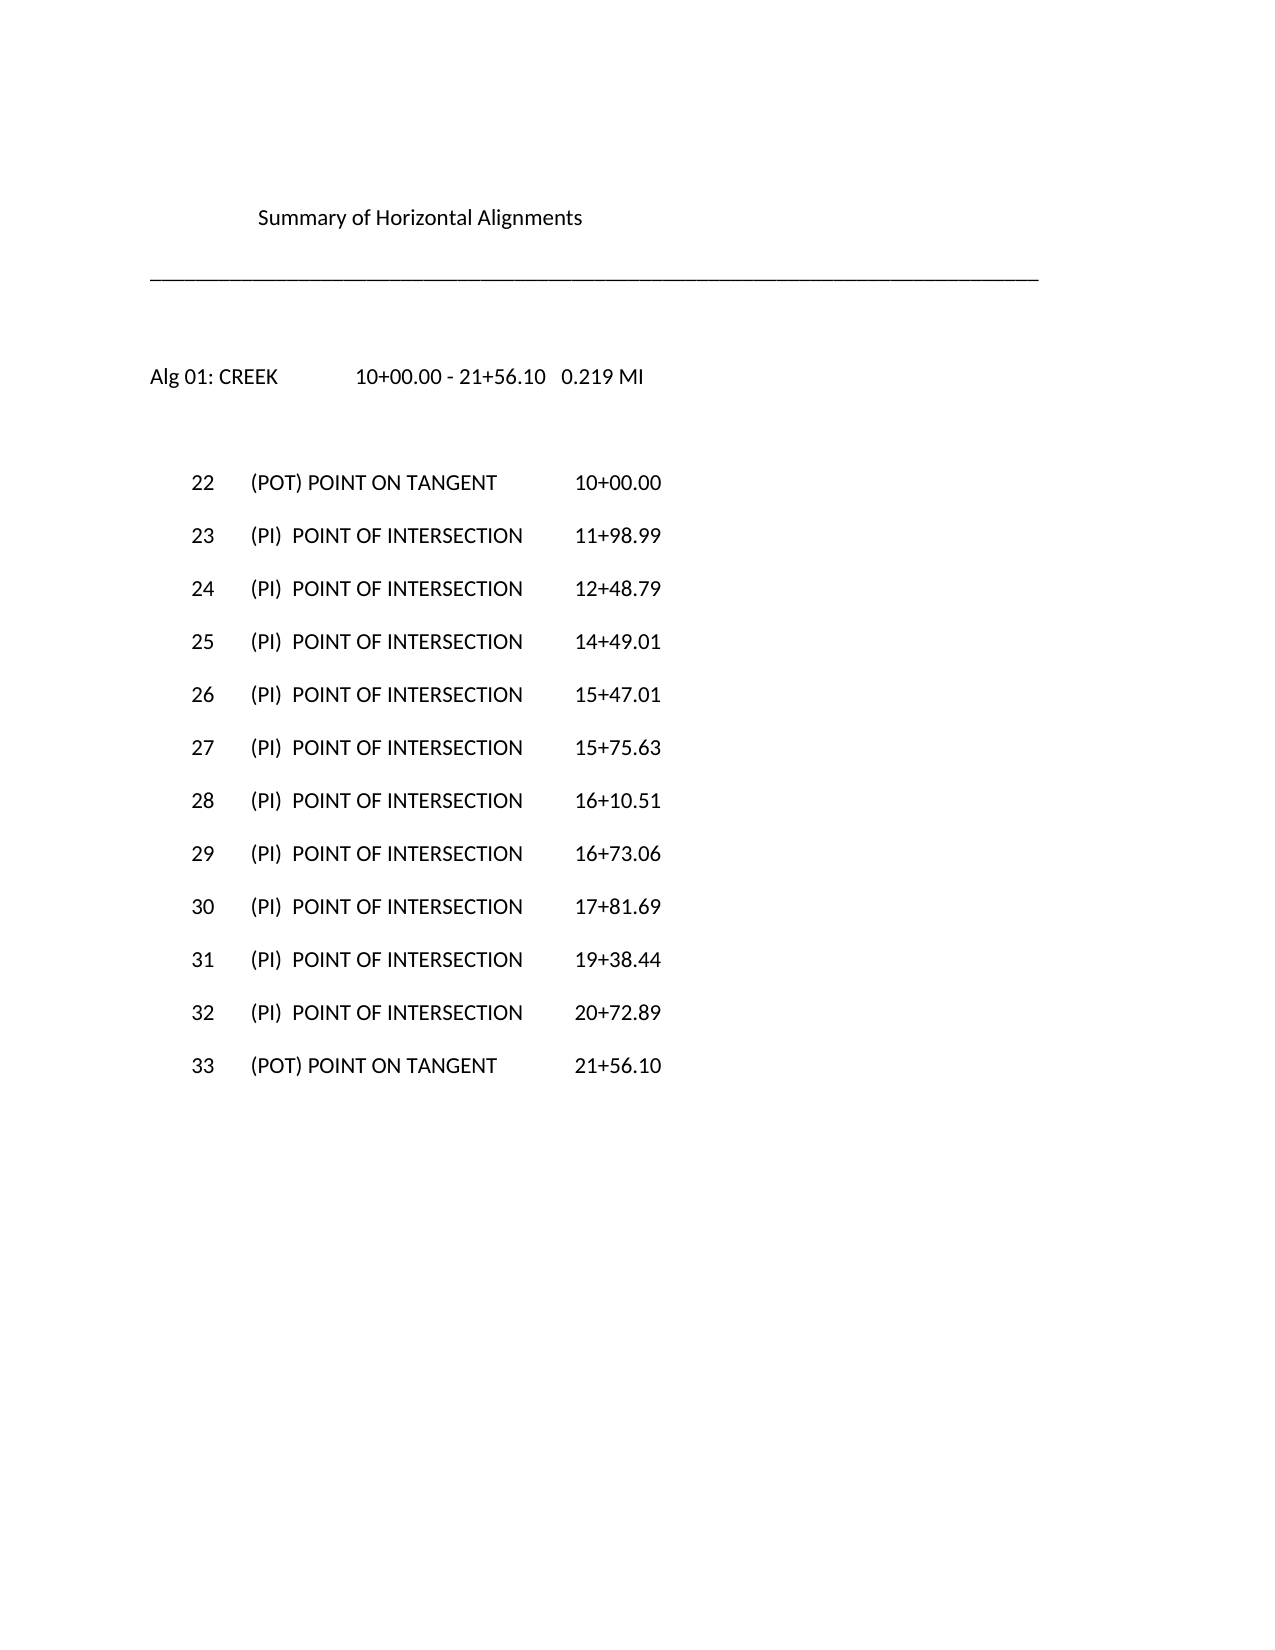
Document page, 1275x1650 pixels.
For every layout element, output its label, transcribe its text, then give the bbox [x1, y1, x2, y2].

text Summary of Horizontal Alignments [150, 203, 1125, 231]
text 24 (PI) POINT OF INTERSECTION 12+48.79 [150, 574, 1125, 602]
text 29 (PI) POINT OF INTERSECTION 16+73.06 [150, 839, 1125, 867]
text 32 (PI) POINT OF INTERSECTION 20+72.89 [150, 998, 1125, 1026]
text 33 (POT) POINT ON TANGENT 21+56.10 [150, 1051, 1125, 1079]
text 30 (PI) POINT OF INTERSECTION 17+81.69 [150, 892, 1125, 920]
text 31 (PI) POINT OF INTERSECTION 19+38.44 [150, 945, 1125, 973]
text 27 (PI) POINT OF INTERSECTION 15+75.63 [150, 733, 1125, 761]
text 23 (PI) POINT OF INTERSECTION 11+98.99 [150, 521, 1125, 549]
text 28 (PI) POINT OF INTERSECTION 16+10.51 [150, 786, 1125, 814]
text Alg 01: CREEK 10+00.00 - 21+56.10 0.219 MI [150, 362, 1125, 390]
text 25 (PI) POINT OF INTERSECTION 14+49.01 [150, 627, 1125, 655]
text 22 (POT) POINT ON TANGENT 10+00.00 [150, 468, 1125, 496]
text 26 (PI) POINT OF INTERSECTION 15+47.01 [150, 680, 1125, 708]
text ______________________________________________________________________________ [150, 256, 1125, 284]
